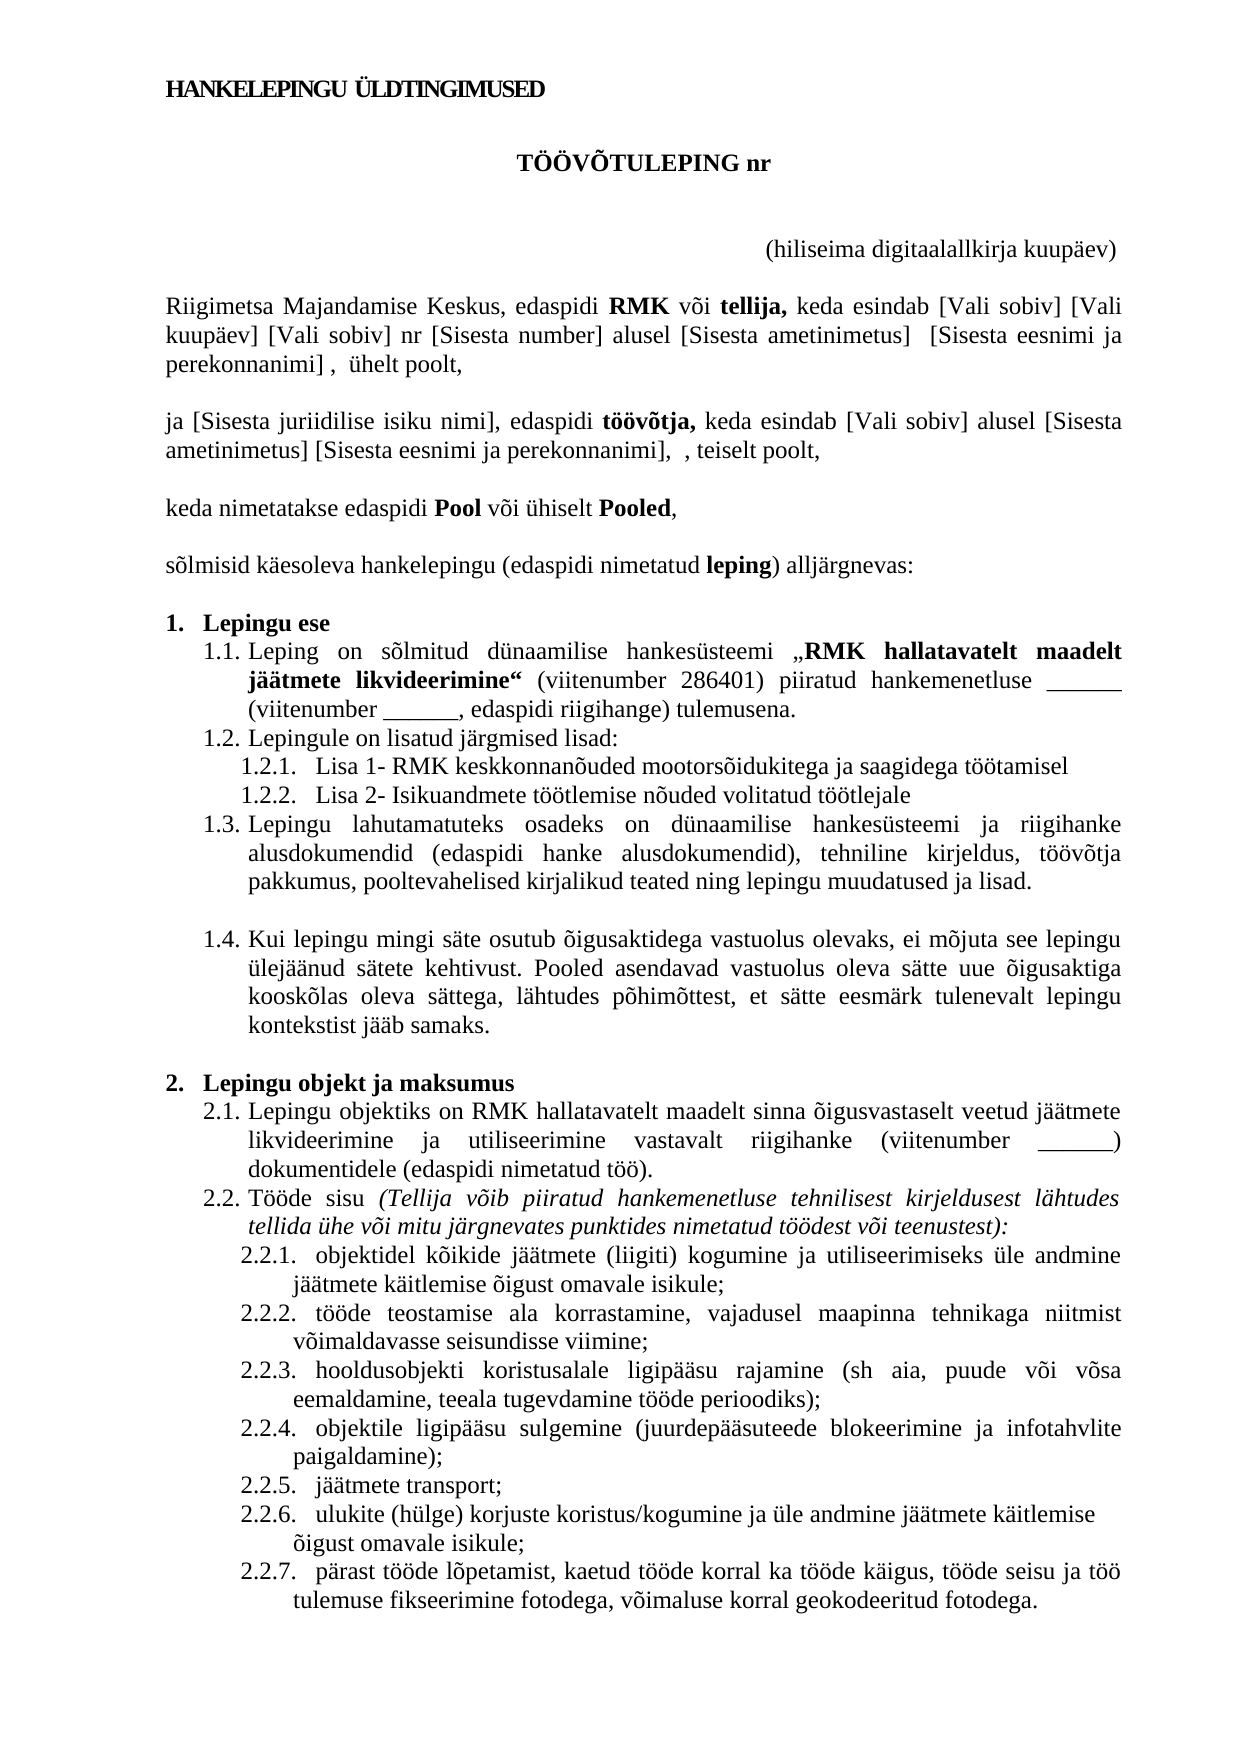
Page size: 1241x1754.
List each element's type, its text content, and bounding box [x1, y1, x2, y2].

list Lisa 2- Isikuandmete töötlemise nõuded volitatud töötlejale [240, 780, 1122, 809]
list Kui lepingu mingi säte osutub õigusaktidega vastuolus olevaks, ei mõjuta see lepingu ülejäänud sätete kehtivust. Pooled asendavad vastuolus oleva sätte uue õigusaktiga kooskõlas oleva sättega, lähtudes põhimõttest, et sätte eesmärk tulenevalt lepingu kontekstist jääb samaks. [203, 924, 1122, 1039]
list Tööde sisu (Tellija võib piiratud hankemenetluse tehnilisest kirjeldusest lähtudes tellida ühe või mitu järgnevates punktides nimetatud töödest või teenustest): [203, 1183, 1122, 1240]
list objektidel kõikide jäätmete (liigiti) kogumine ja utiliseerimiseks üle andmine jäätmete käitlemise õigust omavale isikule; [240, 1240, 1122, 1298]
title sõlmisid käesoleva hankelepingu (edaspidi nimetatud leping) alljärgnevas: [165, 550, 1122, 579]
list Lepingule on lisatud järgmised lisad: [203, 723, 1122, 751]
text (hiliseima digitaalallkirja kuupäev) [165, 234, 1122, 263]
text Riigimetsa Majandamise Keskus, edaspidi RMK või tellija, keda esindab nr alusel , ühelt poolt, [165, 291, 1122, 378]
list jäätmete transport; [240, 1470, 1122, 1499]
list Lepingu objekt ja maksumus [165, 1068, 1122, 1096]
title TÖÖVÕTULEPING nr [165, 148, 1122, 176]
list Lisa 1- RMK keskkonnanõuded mootorsõidukitega ja saagidega töötamisel [240, 751, 1122, 780]
list pärast tööde lõpetamist, kaetud tööde korral ka tööde käigus, tööde seisu ja töö tulemuse fikseerimine fotodega, võimaluse korral geokodeeritud fotodega. [240, 1556, 1122, 1614]
list ulukite (hülge) korjuste koristus/kogumine ja üle andmine jäätmete käitlemise õigust omavale isikule; [240, 1499, 1122, 1556]
list Leping on sõlmitud dünaamilise hankesüsteemi „RMK hallatavatelt maadelt jäätmete likvideerimine“ (viitenumber 286401) piiratud hankemenetluse ______ (viitenumber ______, edaspidi riigihange) tulemusena. [203, 636, 1122, 723]
text keda nimetatakse edaspidi Pool või ühiselt Pooled, [165, 493, 1122, 521]
list Lepingu lahutamatuteks osadeks on dünaamilise hankesüsteemi ja riigihanke alusdokumendid (edaspidi hanke alusdokumendid), tehniline kirjeldus, töövõtja pakkumus, pooltevahelised kirjalikud teated ning lepingu muudatused ja lisad. [203, 809, 1122, 895]
list hooldusobjekti koristusalale ligipääsu rajamine (sh aia, puude või võsa eemaldamine, teeala tugevdamine tööde perioodiks); [240, 1355, 1122, 1413]
list Lepingu objektiks on RMK hallatavatelt maadelt sinna õigusvastaselt veetud jäätmete likvideerimine ja utiliseerimine vastavalt riigihanke (viitenumber ______) dokumentidele (edaspidi nimetatud töö). [203, 1096, 1122, 1183]
list tööde teostamise ala korrastamine, vajadusel maapinna tehnikaga niitmist võimaldavasse seisundisse viimine; [240, 1298, 1122, 1355]
list objektile ligipääsu sulgemine (juurdepääsuteede blokeerimine ja infotahvlite paigaldamine); [240, 1413, 1122, 1470]
text ja edaspidi töövõtja, keda esindab alusel , teiselt poolt, [165, 406, 1122, 464]
list Lepingu ese [165, 608, 1122, 636]
